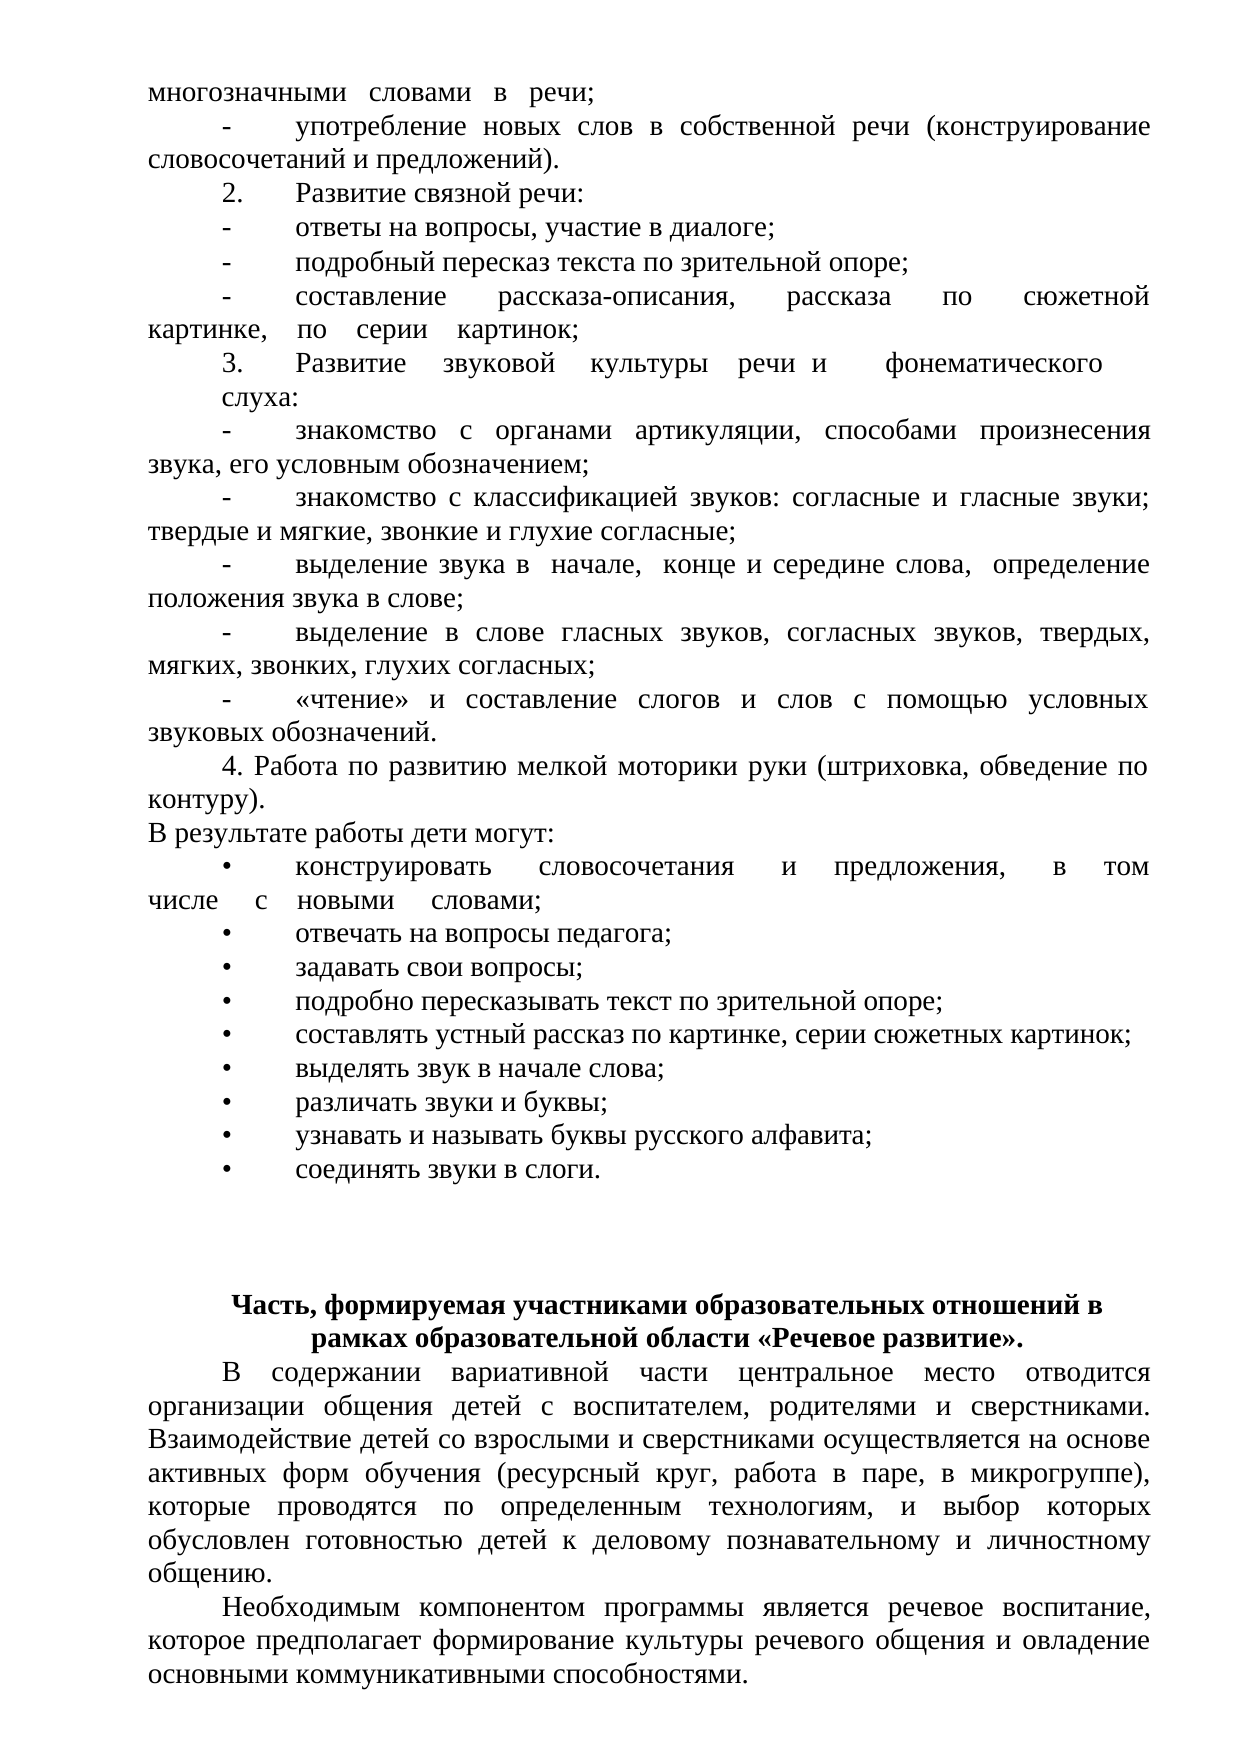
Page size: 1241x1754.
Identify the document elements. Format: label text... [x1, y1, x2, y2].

text - выделение звука в начале, конце и середине слова, определение положения звука в слове; [148, 547, 1151, 614]
list подробный пересказ текста по зрительной опоре; [148, 244, 1151, 277]
text 4. Работа по развитию мелкой моторики руки (штриховка, обведение по контуру). В результате работы дети могут: [148, 748, 1149, 848]
text - составление рассказа-описания, рассказа по сюжетной картинке, по серии картинок; [148, 278, 1151, 345]
list составлять устный рассказ по картинке, серии сюжетных картинок; [148, 1016, 1151, 1050]
text - выделение в слове гласных звуков, согласных звуков, твердых, мягких, звонких, глухих согласных; [148, 614, 1151, 681]
text 2. Развитие связной речи: [148, 176, 1151, 209]
list задавать свои вопросы; [148, 949, 1151, 983]
list различать звуки и буквы; [148, 1084, 1151, 1117]
text - употребление новых слов в собственной речи (конструирование словосочетаний и предложений). [148, 108, 1151, 175]
text В содержании вариативной части центральное место отводится организации общения детей с воспитателем, родителями и сверстниками. Взаимодействие детей со взрослыми и сверстниками осуществляется на основе активных форм обучения (ресурсный круг, работа в паре, в микрогруппе), которые проводятся по определенным технологиям, и выбор которых обусловлен готовностью детей к деловому познавательному и личностному общению. [148, 1354, 1151, 1589]
list узнавать и называть буквы русского алфавита; [148, 1117, 1151, 1151]
text • конструировать словосочетания и предложения, в том числе с новыми словами; [148, 848, 1151, 916]
text Необходимым компонентом программы является речевое воспитание, которое предполагает формирование культуры речевого общения и овладение основными коммуникативными способностями. [148, 1589, 1151, 1689]
list отвечать на вопросы педагога; [148, 916, 1151, 949]
text Часть, формируемая участниками образовательных отношений в рамках образовательной области «Речевое развитие». [184, 1287, 1150, 1354]
list знакомство с органами артикуляции, способами произнесения звука, его условным обозначением; [148, 412, 1151, 479]
text 3. Развитие звуковой культуры речи и фонематического слуха: [148, 345, 1151, 412]
list подробно пересказывать текст по зрительной опоре; [148, 983, 1151, 1016]
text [148, 74, 1151, 107]
list знакомство с классификацией звуков: согласные и гласные звуки; твердые и мягкие, звонкие и глухие согласные; [148, 479, 1150, 547]
list выделять звук в начале слова; [148, 1050, 1151, 1084]
list соединять звуки в слоги. [148, 1151, 1151, 1184]
text - «чтение» и составление слогов и слов с помощью условных звуковых обозначений. [148, 681, 1149, 748]
list ответы на вопросы, участие в диалоге; [148, 209, 1151, 243]
